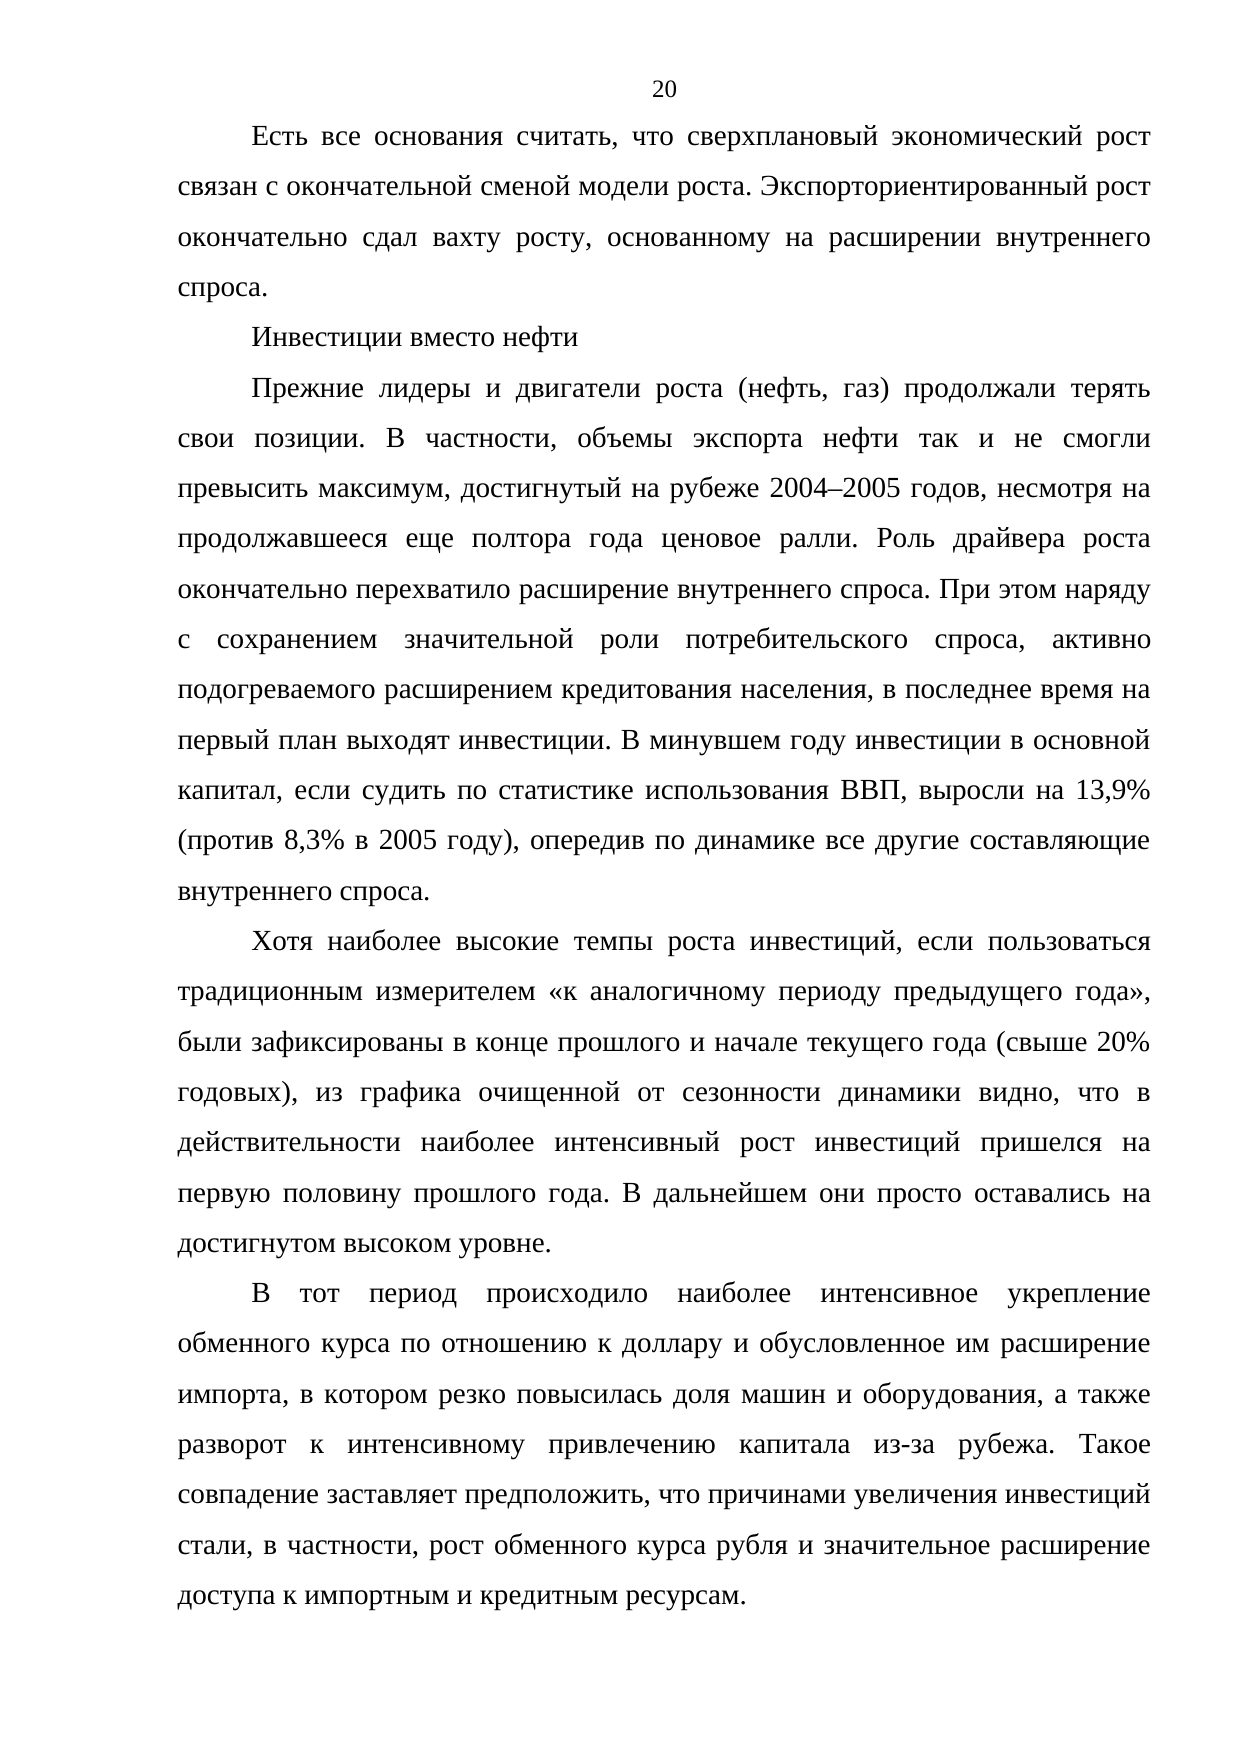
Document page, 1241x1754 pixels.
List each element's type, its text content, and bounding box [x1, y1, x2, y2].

text Инвестиции вместо нефти [177, 319, 1152, 353]
text В тот период происходило наиболее интенсивное укрепление обменного курса по отношению к доллару и обусловленное им расширение импорта, в котором резко повысилась доля машин и оборудования, а также разворот к интенсивному привлечению капитала из-за рубежа. Такое совпадение заставляет предположить, что причинами увеличения инвестиций стали, в частности, рост обменного курса рубля и значительное расширение доступа к импортным и кредитным ресурсам. [177, 1275, 1152, 1611]
text Хотя наиболее высокие темпы роста инвестиций, если пользоваться традиционным измерителем «к аналогичному периоду предыдущего года», были зафиксированы в конце прошлого и начале текущего года (свыше 20% годовых), из графика очищенной от сезонности динамики видно, что в действительности наиболее интенсивный рост инвестиций пришелся на первую половину прошлого года. В дальнейшем они просто оставались на достигнутом высоком уровне. [177, 923, 1152, 1258]
text Прежние лидеры и двигатели роста (нефть, газ) продолжали терять свои позиции. В частности, объемы экспорта нефти так и не смогли превысить максимум, достигнутый на рубеже 2004–2005 годов, несмотря на продолжавшееся еще полтора года ценовое ралли. Роль драйвера роста окончательно перехватило расширение внутреннего спроса. При этом наряду с сохранением значительной роли потребительского спроса, активно подогреваемого расширением кредитования населения, в последнее время на первый план выходят инвестиции. В минувшем году инвестиции в основной капитал, если судить по статистике использования ВВП, выросли на 13,9% (против 8,3% в 2005 году), опередив по динамике все другие составляющие внутреннего спроса. [177, 370, 1152, 906]
text Есть все основания считать, что сверхплановый экономический рост связан с окончательной сменой модели роста. Экспорториентированный рост окончательно сдал вахту росту, основанному на расширении внутреннего спроса. [177, 118, 1152, 303]
